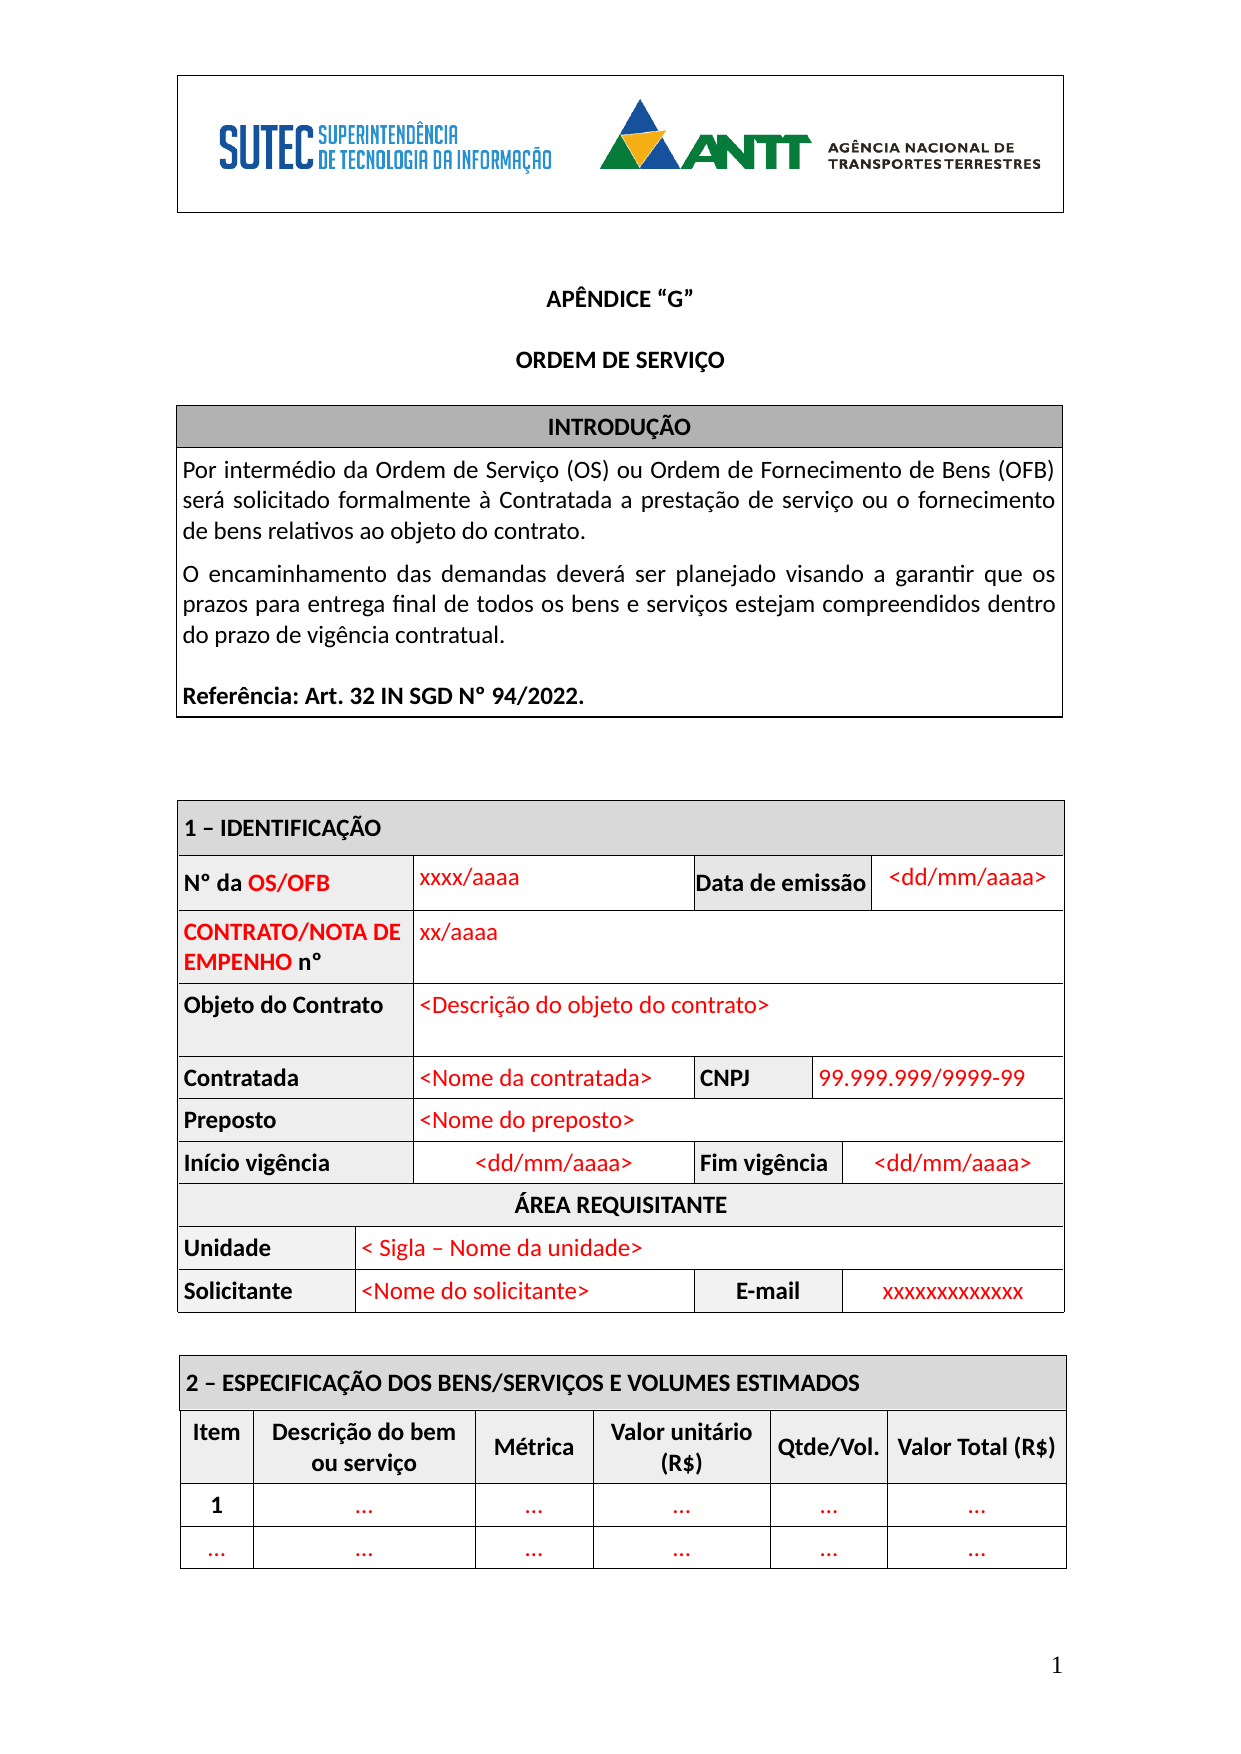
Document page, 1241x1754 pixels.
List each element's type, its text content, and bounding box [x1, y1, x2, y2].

table_cell <Nome da contratada> [414, 1057, 694, 1098]
picture [183, 81, 1064, 207]
table_cell < Sigla – Nome da unidade> [356, 1226, 1064, 1269]
table_cell Nº da OS/OFB [178, 856, 413, 910]
table_cell Objeto do Contrato [178, 984, 413, 1056]
table_cell … [254, 1527, 475, 1568]
table_cell Preposto [178, 1099, 413, 1141]
table_cell CONTRATO/NOTA DE EMPENHO nº [178, 911, 413, 983]
table_cell … [771, 1484, 887, 1526]
table_cell … [476, 1484, 593, 1526]
table_cell 99.999.999/9999-99 [813, 1056, 1064, 1098]
table_cell Por intermédio da Ordem de Serviço (OS) ou Ordem de Fornecimento de Bens (OFB) será solicitado formalmente à Contratada a prestação de serviço ou o fornecimento de bens relativos ao objeto do contrato. O encaminhamento das demandas deverá ser planejado visando a garantir que os prazos para entrega final de todos os bens e serviços estejam compreendidos dentro do prazo de vigência contratual. Referência: Art. 32 IN SGD Nº 94/2022. [177, 448, 1062, 716]
text ORDEM DE SERVIÇO [177, 344, 1063, 374]
table_cell Valor unitário (R$) [594, 1411, 770, 1483]
table_cell Contratada [178, 1057, 413, 1098]
table_cell <dd/mm/aaaa> [872, 855, 1064, 910]
table_cell xxxxxxxxxxxxx [843, 1269, 1064, 1312]
table_cell Valor Total (R$) [888, 1411, 1066, 1483]
table_cell <dd/mm/aaaa> [414, 1142, 694, 1183]
table_cell <Nome do preposto> [414, 1098, 1064, 1141]
table_cell … [594, 1527, 770, 1568]
table_cell Data de emissão [695, 856, 871, 910]
table_cell Qtde/Vol. [771, 1411, 887, 1483]
table_cell … [254, 1484, 475, 1526]
table_cell ÁREA REQUISITANTE [178, 1183, 1064, 1226]
table_cell … [594, 1484, 770, 1526]
table_cell 1 [181, 1484, 253, 1526]
text APÊNDICE “G” [177, 283, 1063, 313]
table_cell … [888, 1527, 1066, 1568]
table_cell Unidade [178, 1227, 355, 1269]
table_header INTRODUÇÃO [177, 406, 1062, 447]
table_cell Solicitante [178, 1270, 355, 1312]
table_cell Métrica [476, 1411, 593, 1483]
table_cell Item [181, 1411, 253, 1483]
table_cell E-mail [695, 1270, 842, 1312]
table_cell <dd/mm/aaaa> [843, 1141, 1064, 1183]
table_cell … [771, 1527, 887, 1568]
table_header 1 – IDENTIFICAÇÃO [178, 801, 1064, 855]
table_cell … [888, 1484, 1066, 1526]
table_cell … [181, 1527, 253, 1568]
table_cell xxxx/aaaa [414, 856, 694, 910]
table_cell Descrição do bem ou serviço [254, 1411, 475, 1483]
table_cell Início vigência [178, 1142, 413, 1183]
table_cell CNPJ [695, 1057, 812, 1098]
table_cell … [476, 1527, 593, 1568]
table_cell xx/aaaa [414, 910, 1064, 983]
table_cell Fim vigência [695, 1142, 842, 1183]
table_cell <Nome do solicitante> [356, 1270, 694, 1312]
table_header 2 – ESPECIFICAÇÃO DOS BENS/SERVIÇOS E VOLUMES ESTIMADOS [180, 1356, 1066, 1409]
table_cell <Descrição do objeto do contrato> [414, 983, 1064, 1056]
